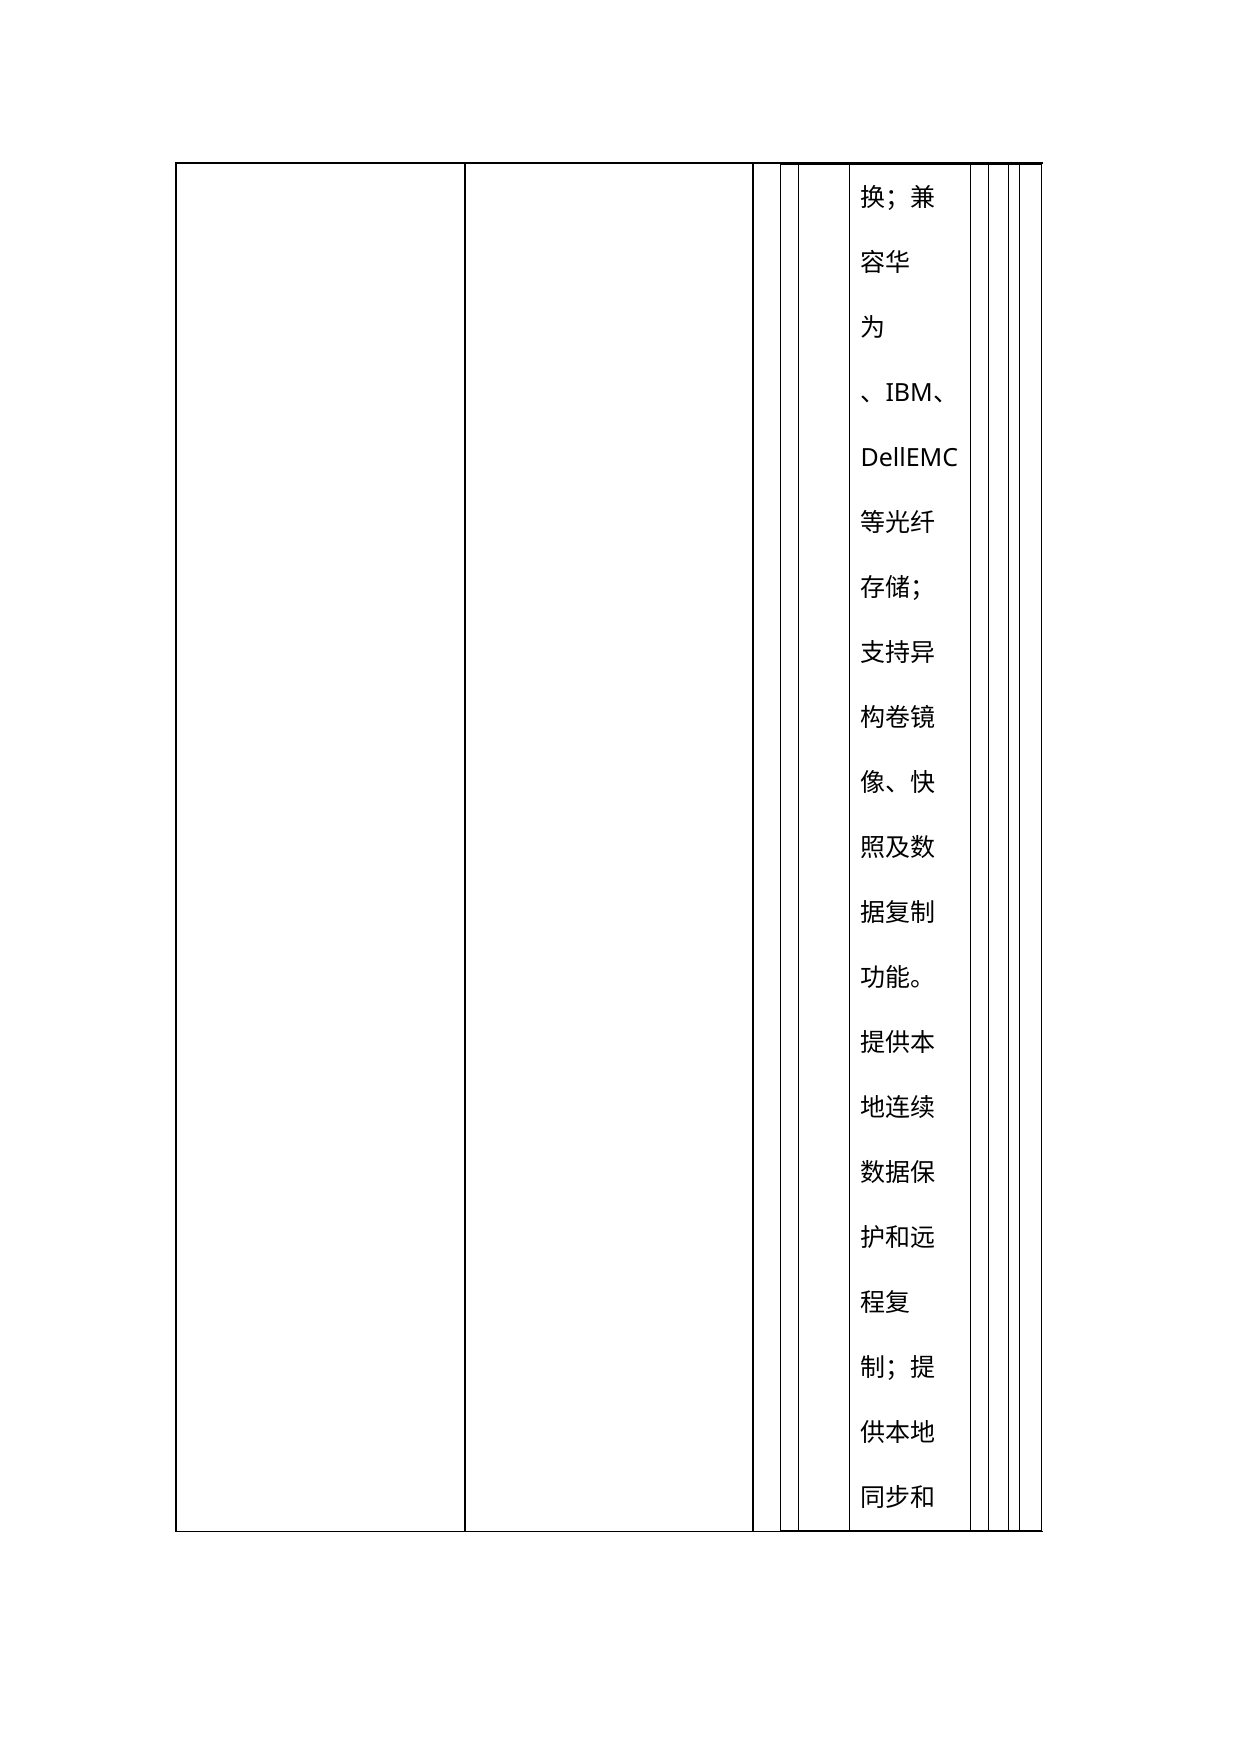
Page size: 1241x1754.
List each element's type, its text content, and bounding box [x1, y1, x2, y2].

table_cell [850, 165, 970, 1530]
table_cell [1020, 165, 1041, 1530]
table_cell [466, 164, 752, 1531]
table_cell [971, 165, 988, 1530]
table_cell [989, 165, 1008, 1530]
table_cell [781, 165, 798, 1530]
table_cell 1 [177, 164, 464, 1531]
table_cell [799, 165, 849, 1530]
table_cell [754, 164, 780, 1531]
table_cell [1009, 165, 1019, 1530]
